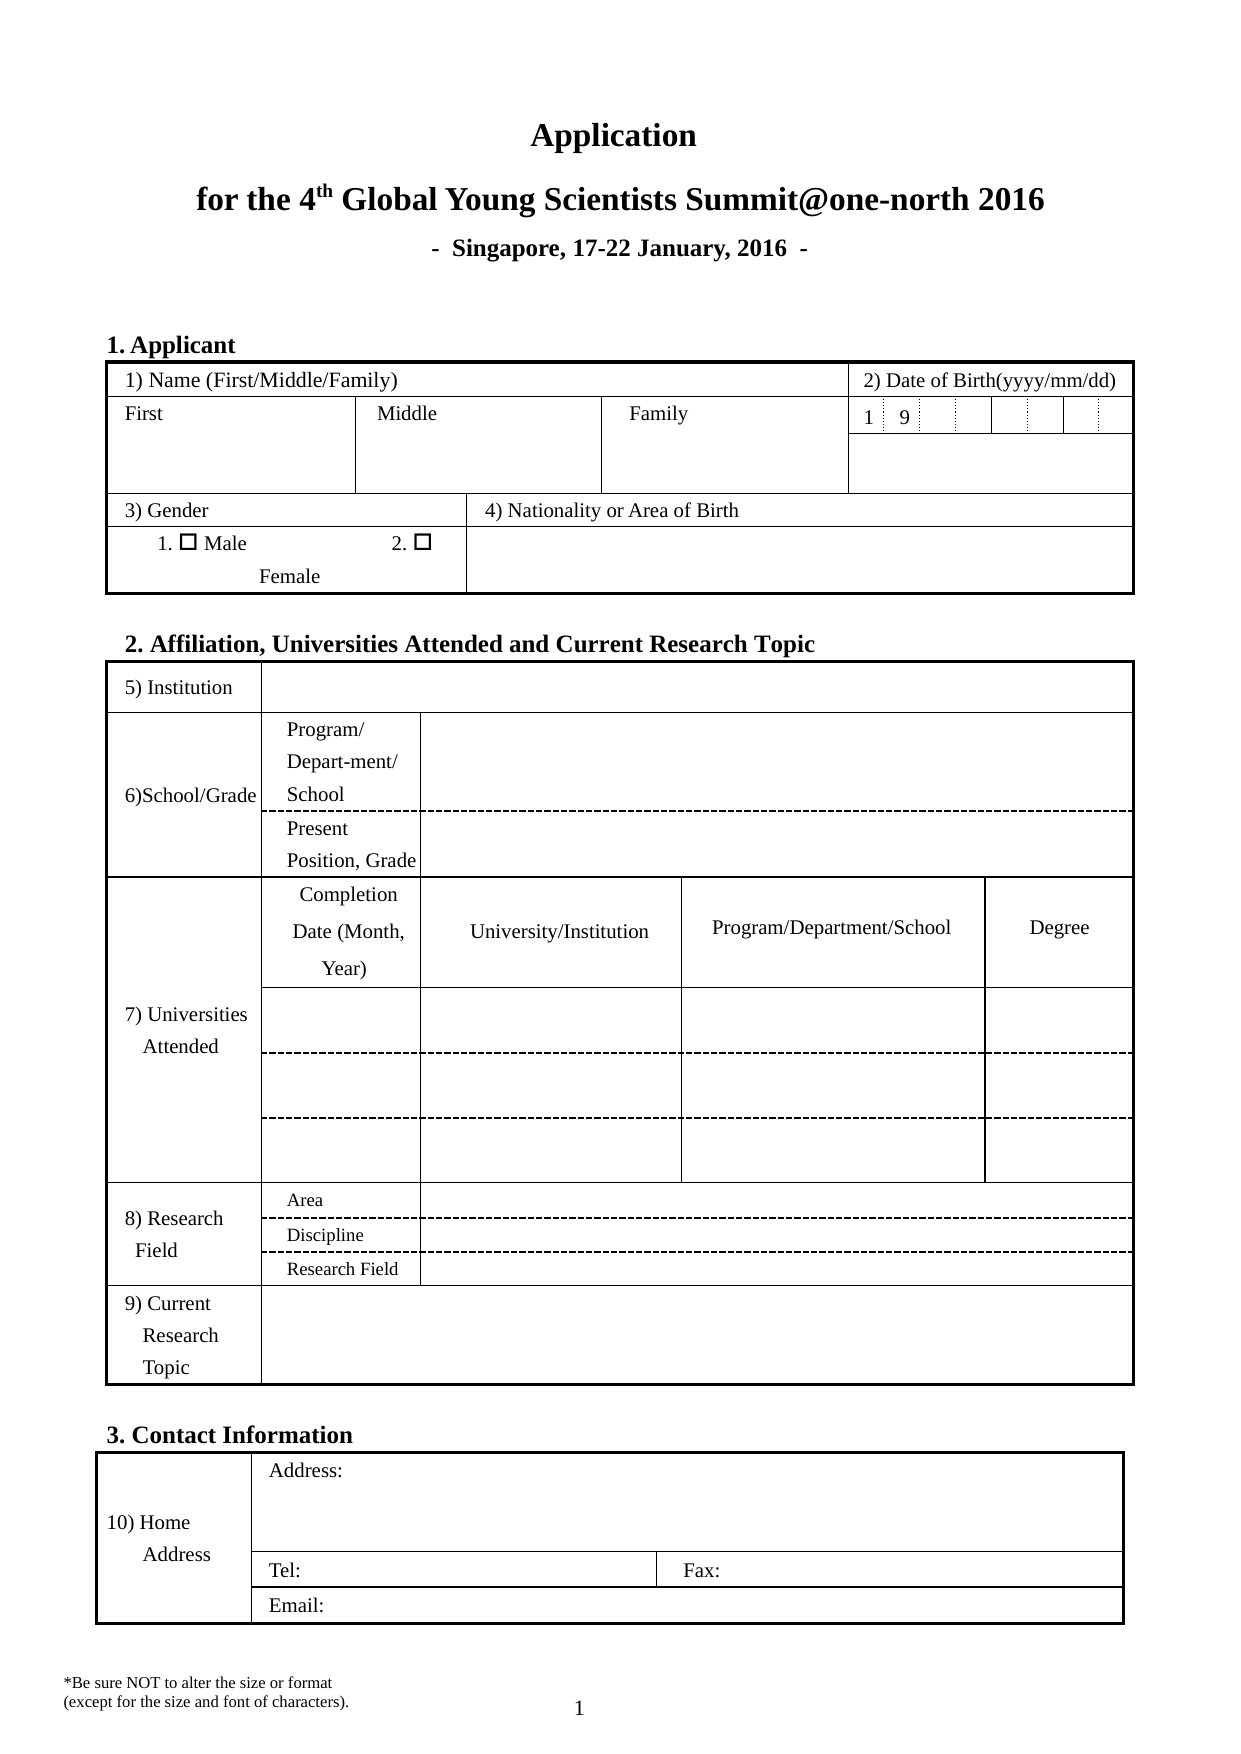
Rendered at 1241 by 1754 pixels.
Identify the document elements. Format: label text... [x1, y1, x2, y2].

table_cell 9 [884, 397, 920, 433]
table_cell [262, 1286, 1132, 1383]
text for the 4th Global Young Scientists Summit@one-north 2016 [106, 167, 1134, 231]
table_cell [992, 397, 1027, 433]
table_cell 3) Gender [108, 494, 466, 526]
text 1. Applicant [106, 328, 1134, 360]
table_cell Discipline [262, 1217, 420, 1251]
table_cell [986, 988, 1132, 1052]
table_header 1) Name (First/Middle/Family) [108, 364, 848, 396]
table_cell [986, 1052, 1132, 1117]
table_cell Middle [356, 397, 601, 493]
table_cell [421, 713, 1132, 810]
table_cell [1099, 397, 1132, 433]
table_cell [421, 810, 1132, 876]
table_cell Area [262, 1183, 420, 1217]
table_cell [421, 1117, 681, 1182]
table_cell Completion Date (Month, Year) [262, 878, 420, 987]
table_cell [1027, 397, 1063, 433]
table_cell [920, 397, 956, 433]
table_cell [682, 1052, 984, 1117]
table_cell [262, 1117, 420, 1182]
table_cell [262, 663, 1132, 712]
table_cell 6)School/Grade [108, 713, 261, 876]
table_cell Degree [986, 878, 1132, 987]
table_cell 1. Male 2. Female [108, 527, 466, 592]
table_cell [467, 527, 1132, 592]
table_cell [682, 988, 984, 1052]
table_cell Program/Department/School [682, 878, 984, 987]
table_cell Present Position, Grade [262, 810, 420, 876]
text Application [106, 102, 1134, 167]
table_cell 5) Institution [108, 663, 261, 712]
table_cell First [108, 397, 355, 493]
table_cell 1 [849, 397, 884, 433]
table_cell [262, 988, 420, 1052]
text - Singapore, 17-22 January, 2016 - [106, 231, 1134, 263]
table_cell [849, 434, 1132, 493]
table_cell [421, 1052, 681, 1117]
table_cell [1064, 397, 1099, 433]
table_cell Program/Depart-ment/School [262, 713, 420, 810]
table_header 2) Date of Birth(yyyy/mm/dd) [849, 364, 1132, 396]
table_cell 4) Nationality or Area of Birth [467, 494, 1132, 526]
table_cell 9) Current Research Topic [108, 1286, 261, 1383]
table_cell Family [602, 397, 848, 493]
text 3. Contact Information [106, 1419, 1134, 1451]
table_cell [421, 1183, 1132, 1217]
table_cell 8) Research Field [108, 1183, 261, 1285]
table_cell Research Field [262, 1251, 420, 1285]
table_header 10) Home Address [98, 1454, 251, 1622]
table_cell University/Institution [421, 878, 681, 987]
table_cell [421, 988, 681, 1052]
table_cell [421, 1217, 1132, 1251]
table_cell Email: [252, 1588, 1122, 1622]
table_header Address: [252, 1454, 1122, 1551]
table_cell [262, 1052, 420, 1117]
table_cell [956, 397, 991, 433]
table_cell 7) Universities Attended [108, 878, 261, 1182]
table_cell Fax: [657, 1552, 1122, 1586]
table_cell Tel: [252, 1552, 656, 1586]
table_cell 2. Affiliation, Universities Attended and Current Research Topic [106, 595, 1134, 659]
table_cell [421, 1251, 1132, 1285]
table_cell [986, 1117, 1132, 1182]
table_cell [682, 1117, 984, 1182]
